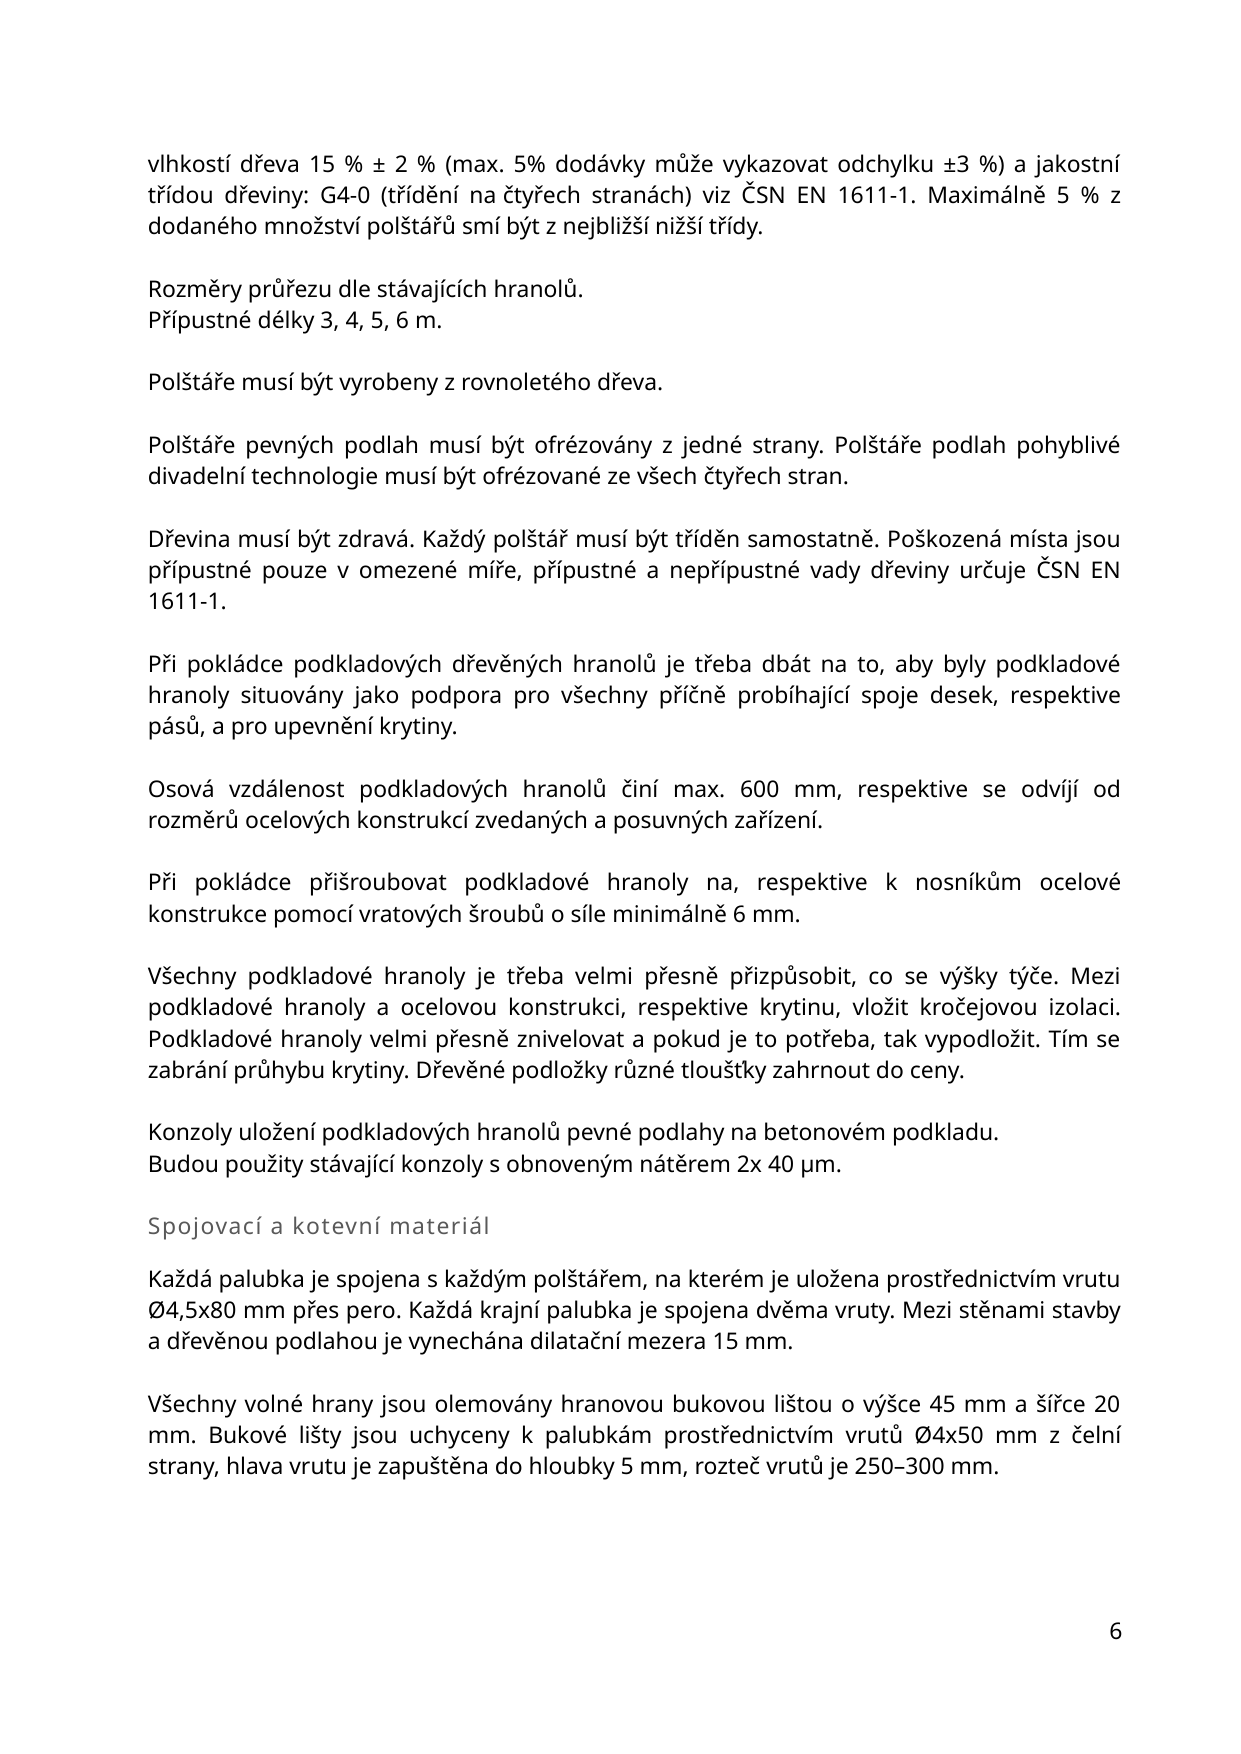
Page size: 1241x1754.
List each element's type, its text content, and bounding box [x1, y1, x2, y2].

text Při pokládce přišroubovat podkladové hranoly na, respektive k nosníkům ocelové konstrukce pomocí vratových šroubů o síle minimálně 6 mm. [148, 866, 1122, 929]
text Polštáře musí být vyrobeny z rovnoletého dřeva. [148, 366, 1122, 398]
text Budou použity stávající konzoly s obnoveným nátěrem 2x 40 µm. [148, 1148, 1122, 1179]
text Dřevina musí být zdravá. Každý polštář musí být tříděn samostatně. Poškozená místa jsou přípustné pouze v omezené míře, přípustné a nepřípustné vady dřeviny určuje ČSN EN 1611-1. [148, 523, 1122, 616]
text Všechny podkladové hranoly je třeba velmi přesně přizpůsobit, co se výšky týče. Mezi podkladové hranoly a ocelovou konstrukci, respektive krytinu, vložit kročejovou izolaci. Podkladové hranoly velmi přesně znivelovat a pokud je to potřeba, tak vypodložit. Tím se zabrání průhybu krytiny. Dřevěné podložky různé tloušťky zahrnout do ceny. [148, 960, 1122, 1085]
text Osová vzdálenost podkladových hranolů činí max. 600 mm, respektive se odvíjí od rozměrů ocelových konstrukcí zvedaných a posuvných zařízení. [148, 773, 1122, 835]
text Konzoly uložení podkladových hranolů pevné podlahy na betonovém podkladu. [148, 1116, 1122, 1148]
subtitle Spojovací a kotevní materiál [148, 1210, 1122, 1241]
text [148, 148, 1122, 241]
text Všechny volné hrany jsou olemovány hranovou bukovou lištou o výšce 45 mm a šířce 20 mm. Bukové lišty jsou uchyceny k palubkám prostřednictvím vrutů Ø4x50 mm z čelní strany, hlava vrutu je zapuštěna do hloubky 5 mm, rozteč vrutů je 250–300 mm. [148, 1388, 1122, 1481]
text Každá palubka je spojena s každým polštářem, na kterém je uložena prostřednictvím vrutu Ø4,5x80 mm přes pero. Každá krajní palubka je spojena dvěma vruty. Mezi stěnami stavby a dřevěnou podlahou je vynechána dilatační mezera 15 mm. [148, 1263, 1122, 1356]
text Polštáře pevných podlah musí být ofrézovány z jedné strany. Polštáře podlah pohyblivé divadelní technologie musí být ofrézované ze všech čtyřech stran. [148, 429, 1122, 491]
text Při pokládce podkladových dřevěných hranolů je třeba dbát na to, aby byly podkladové hranoly situovány jako podpora pro všechny příčně probíhající spoje desek, respektive pásů, a pro upevnění krytiny. [148, 648, 1122, 741]
text Rozměry průřezu dle stávajících hranolů. [148, 273, 1122, 304]
text Přípustné délky 3, 4, 5, 6 m. [148, 304, 1122, 335]
